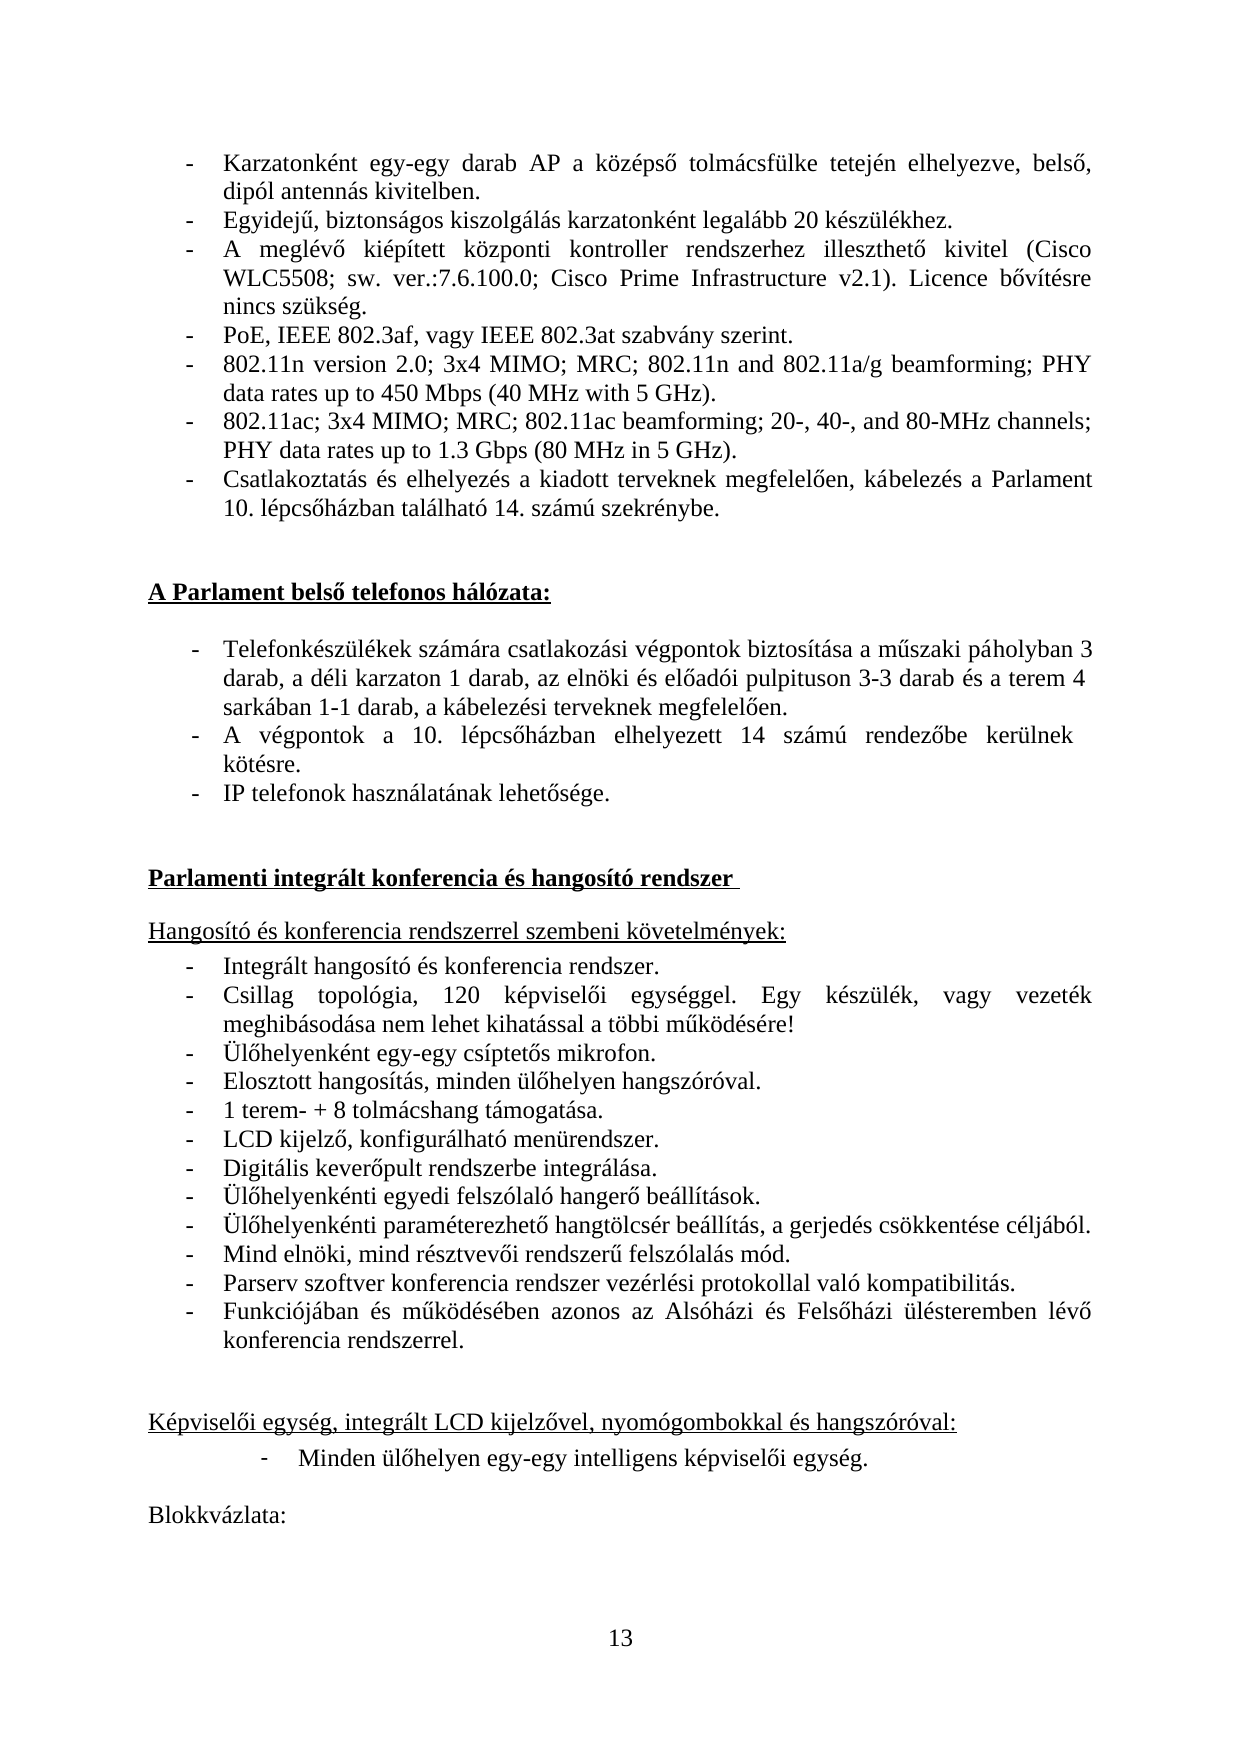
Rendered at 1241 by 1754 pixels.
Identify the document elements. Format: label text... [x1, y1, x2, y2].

list 802.11n version 2.0; 3x4 MIMO; MRC; 802.11n and 802.11a/g beamforming; PHY data rates up to 450 Mbps (40 MHz with 5 GHz). [185, 349, 1093, 406]
list Digitális keverőpult rendszerbe integrálása. [185, 1153, 1093, 1181]
text Parlamenti integrált konferencia és hangosító rendszer [148, 863, 1093, 891]
list Integrált hangosító és konferencia rendszer. [185, 951, 1093, 980]
list Ülőhelyenkénti egyedi felszólaló hangerő beállítások. [185, 1181, 1093, 1210]
list 802.11ac; 3x4 MIMO; MRC; 802.11ac beamforming; 20-, 40-, and 80-MHz channels; PHY data rates up to 1.3 Gbps (80 MHz in 5 GHz). [185, 406, 1093, 464]
list Mind elnöki, mind résztvevői rendszerű felszólalás mód. [185, 1239, 1093, 1268]
list LCD kijelző, konfigurálható menürendszer. [185, 1124, 1093, 1153]
list 1 terem- + 8 tolmácshang támogatása. [185, 1095, 1093, 1124]
text Képviselői egység, integrált LCD kijelzővel, nyomógombokkal és hangszóróval: [148, 1407, 1093, 1436]
list Egyidejű, biztonságos kiszolgálás karzatonként legalább 20 készülékhez. [185, 205, 1093, 234]
list IP telefonok használatának lehetősége. [191, 778, 1093, 807]
list Telefonkészülékek számára csatlakozási végpontok biztosítása a műszaki páholyban 3 darab, a déli karzaton 1 darab, az elnöki és előadói pulpituson 3-3 darab és a terem 4 sarkában 1-1 darab, a kábelezési terveknek megfelelően. [191, 634, 1093, 720]
list Funkciójában és működésében azonos az Alsóházi és Felsőházi ülésteremben lévő konferencia rendszerrel. [185, 1296, 1093, 1354]
list Elosztott hangosítás, minden ülőhelyen hangszóróval. [185, 1066, 1093, 1095]
list Ülőhelyenkénti paraméterezhető hangtölcsér beállítás, a gerjedés csökkentése céljából. [185, 1210, 1093, 1239]
text Blokkvázlata: [148, 1501, 1093, 1529]
list Parserv szoftver konferencia rendszer vezérlési protokollal való kompatibilitás. [185, 1268, 1093, 1296]
list Csillag topológia, 120 képviselői egységgel. Egy készülék, vagy vezeték meghibásodása nem lehet kihatással a többi működésére! [185, 980, 1093, 1038]
text A Parlament belső telefonos hálózata: [148, 577, 1093, 606]
list Karzatonként egy-egy darab AP a középső tolmácsfülke tetején elhelyezve, belső, dipól antennás kivitelben. [185, 148, 1093, 205]
list PoE, IEEE 802.3af, vagy IEEE 802.3at szabvány szerint. [185, 320, 1093, 349]
list Csatlakoztatás és elhelyezés a kiadott terveknek megfelelően, kábelezés a Parlament 10. lépcsőházban található 14. számú szekrénybe. [185, 464, 1093, 521]
list A végpontok a 10. lépcsőházban elhelyezett 14 számú rendezőbe kerülnek kötésre. [191, 720, 1093, 778]
list Minden ülőhelyen egy-egy intelligens képviselői egység. [223, 1442, 1093, 1472]
text Hangosító és konferencia rendszerrel szembeni követelmények: [148, 916, 1093, 945]
list Ülőhelyenként egy-egy csíptetős mikrofon. [185, 1038, 1093, 1066]
